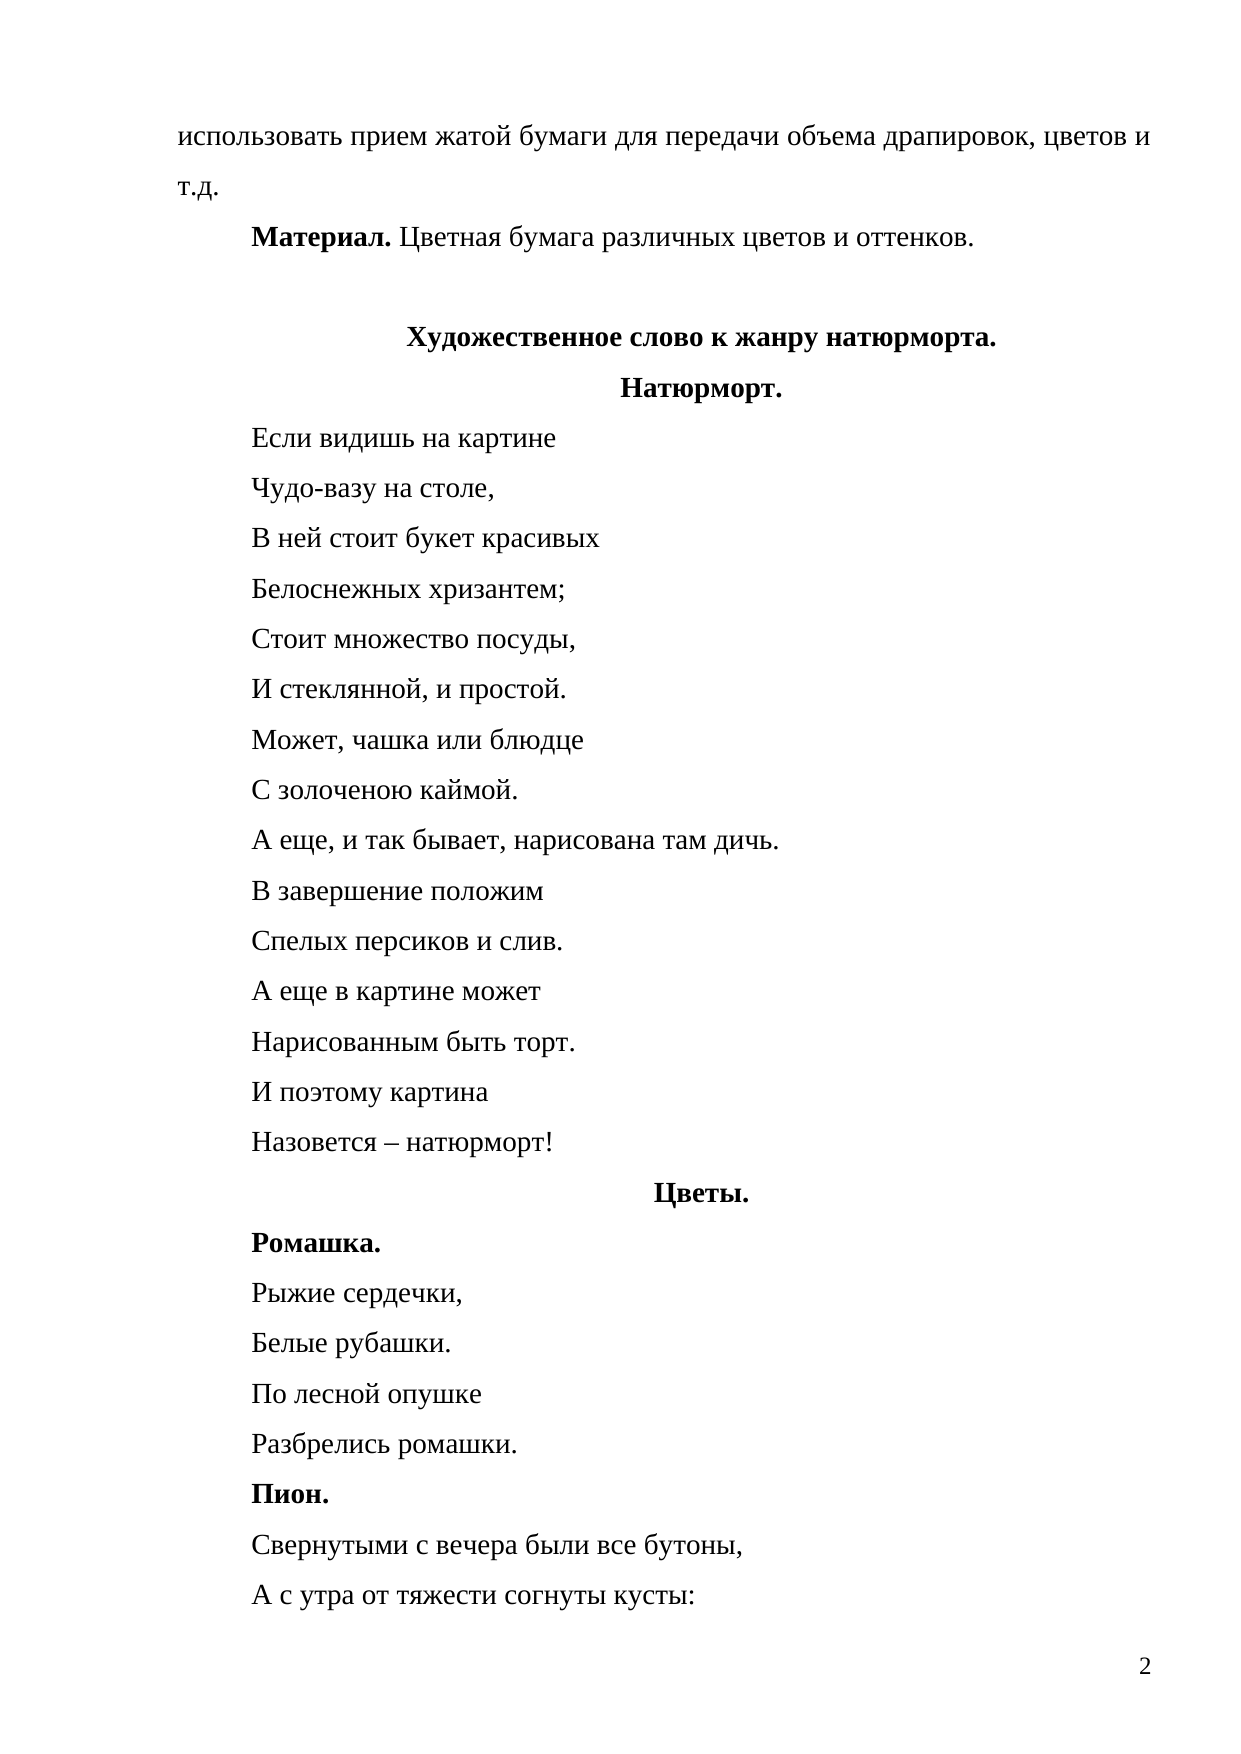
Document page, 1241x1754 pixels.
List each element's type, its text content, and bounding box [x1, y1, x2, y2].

text Материал. Цветная бумага различных цветов и оттенков. [177, 219, 1152, 252]
text По лесной опушке [177, 1376, 1152, 1409]
text Белые рубашки. [177, 1326, 1152, 1359]
text Свернутыми с вечера были все бутоны, [177, 1527, 1152, 1560]
text Чудо-вазу на столе, [177, 470, 1152, 504]
text И поэтому картина [177, 1074, 1152, 1108]
text И стеклянной, и простой. [177, 672, 1152, 705]
text Спелых персиков и слив. [177, 923, 1152, 957]
text Ромашка. [177, 1225, 1152, 1258]
text Пион. [177, 1477, 1152, 1510]
text Стоит множество посуды, [177, 621, 1152, 655]
text Цветы. [177, 1175, 1152, 1208]
text Художественное слово к жанру натюрморта. [177, 319, 1152, 353]
text Нарисованным быть торт. [177, 1024, 1152, 1057]
text С золоченою каймой. [177, 772, 1152, 806]
text Может, чашка или блюдце [177, 722, 1152, 755]
text Натюрморт. [177, 370, 1152, 403]
text А еще в картине может [177, 973, 1152, 1007]
text Назовется – натюрморт! [177, 1124, 1152, 1158]
text Разбрелись ромашки. [177, 1426, 1152, 1460]
text Белоснежных хризантем; [177, 571, 1152, 604]
text В завершение положим [177, 873, 1152, 906]
text Если видишь на картине [177, 420, 1152, 453]
text А с утра от тяжести согнуты кусты: [177, 1577, 1152, 1611]
text А еще, и так бывает, нарисована там дичь. [177, 822, 1152, 856]
text В ней стоит букет красивых [177, 521, 1152, 554]
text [177, 118, 1152, 202]
text Рыжие сердечки, [177, 1275, 1152, 1309]
